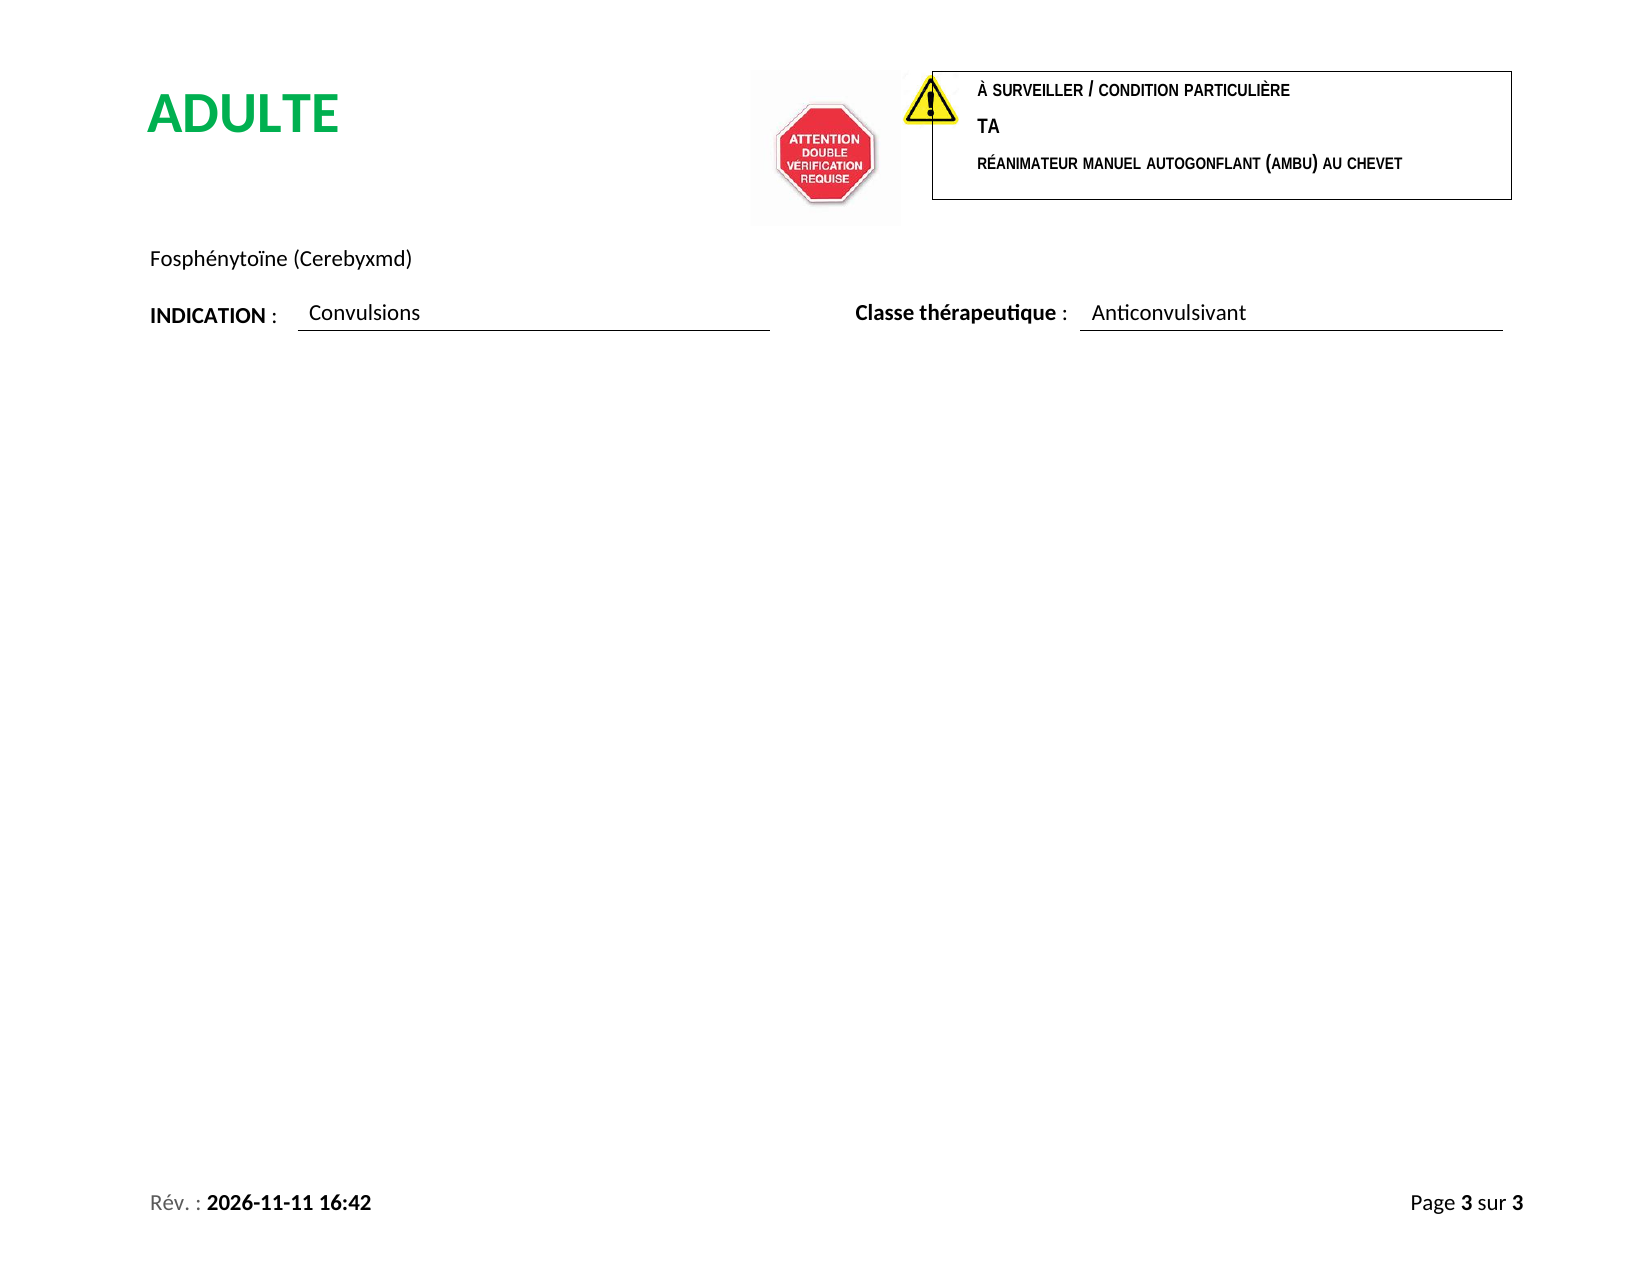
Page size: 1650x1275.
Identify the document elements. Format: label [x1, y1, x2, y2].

picture [750, 70, 932, 226]
picture [933, 72, 960, 129]
